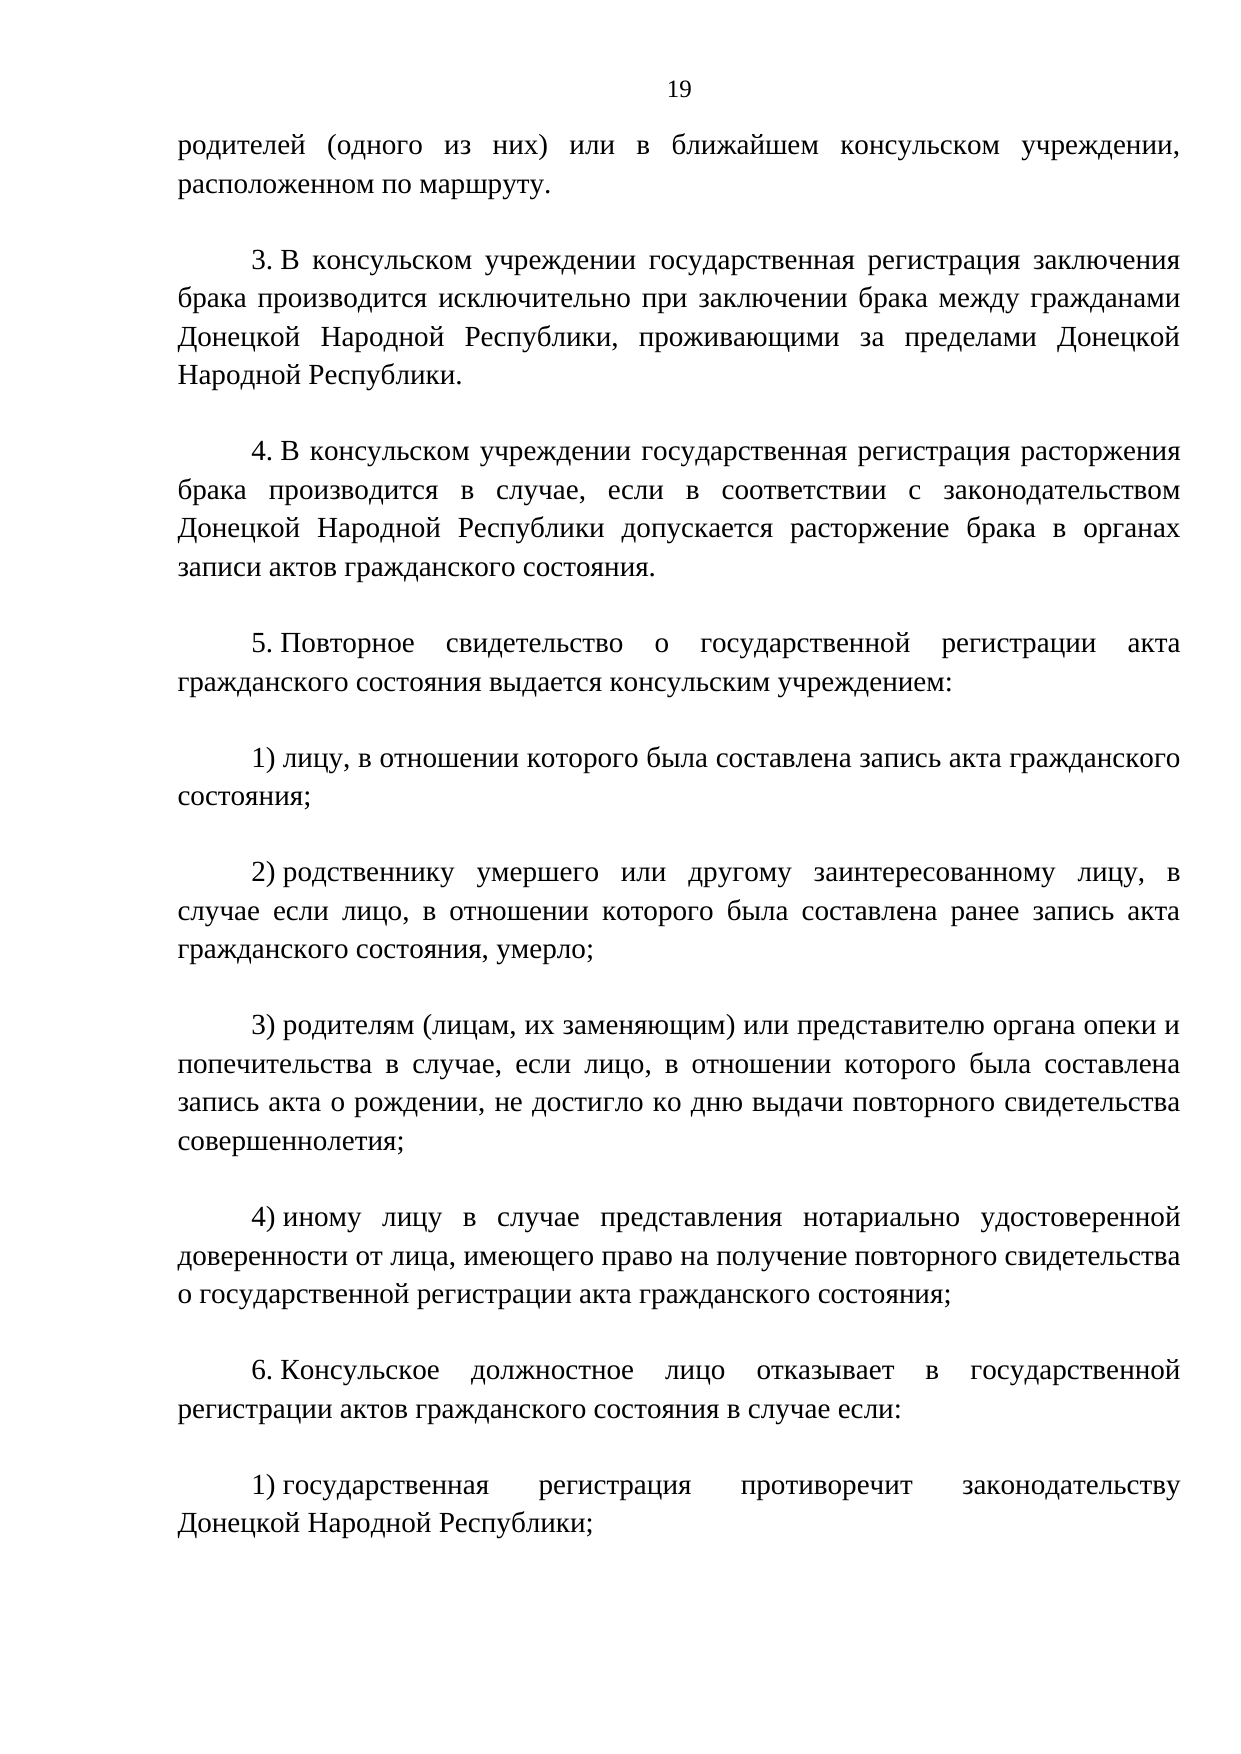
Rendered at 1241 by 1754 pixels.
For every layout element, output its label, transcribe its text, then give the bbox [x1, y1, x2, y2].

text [177, 127, 1181, 199]
text 2) родственнику умершего или другому заинтересованному лицу, в случае если лицо, в отношении которого была составлена ранее запись акта гражданского состояния, умерло; [177, 854, 1181, 965]
text 3) родителям (лицам, их заменяющим) или представителю органа опеки и попечительства в случае, если лицо, в отношении которого была составлена запись акта о рождении, не достигло ко дню выдачи повторного свидетельства совершеннолетия; [177, 1007, 1181, 1157]
text 5. Повторное свидетельство о государственной регистрации акта гражданского состояния выдается консульским учреждением: [177, 625, 1181, 697]
text 6. Консульское должностное лицо отказывает в государственной регистрации актов гражданского состояния в случае если: [177, 1352, 1181, 1424]
text 4. В консульском учреждении государственная регистрация расторжения брака производится в случае, если в соответствии с законодательством Донецкой Народной Республики допускается расторжение брака в органах записи актов гражданского состояния. [177, 433, 1181, 583]
text 1) государственная регистрация противоречит законодательству Донецкой Народной Республики; [177, 1467, 1181, 1539]
text 3. В консульском учреждении государственная регистрация заключения брака производится исключительно при заключении брака между гражданами Донецкой Народной Республики, проживающими за пределами Донецкой Народной Республики. [177, 242, 1181, 391]
text 4) иному лицу в случае представления нотариально удостоверенной доверенности от лица, имеющего право на получение повторного свидетельства о государственной регистрации акта гражданского состояния; [177, 1199, 1181, 1310]
text 1) лицу, в отношении которого была составлена запись акта гражданского состояния; [177, 740, 1181, 812]
